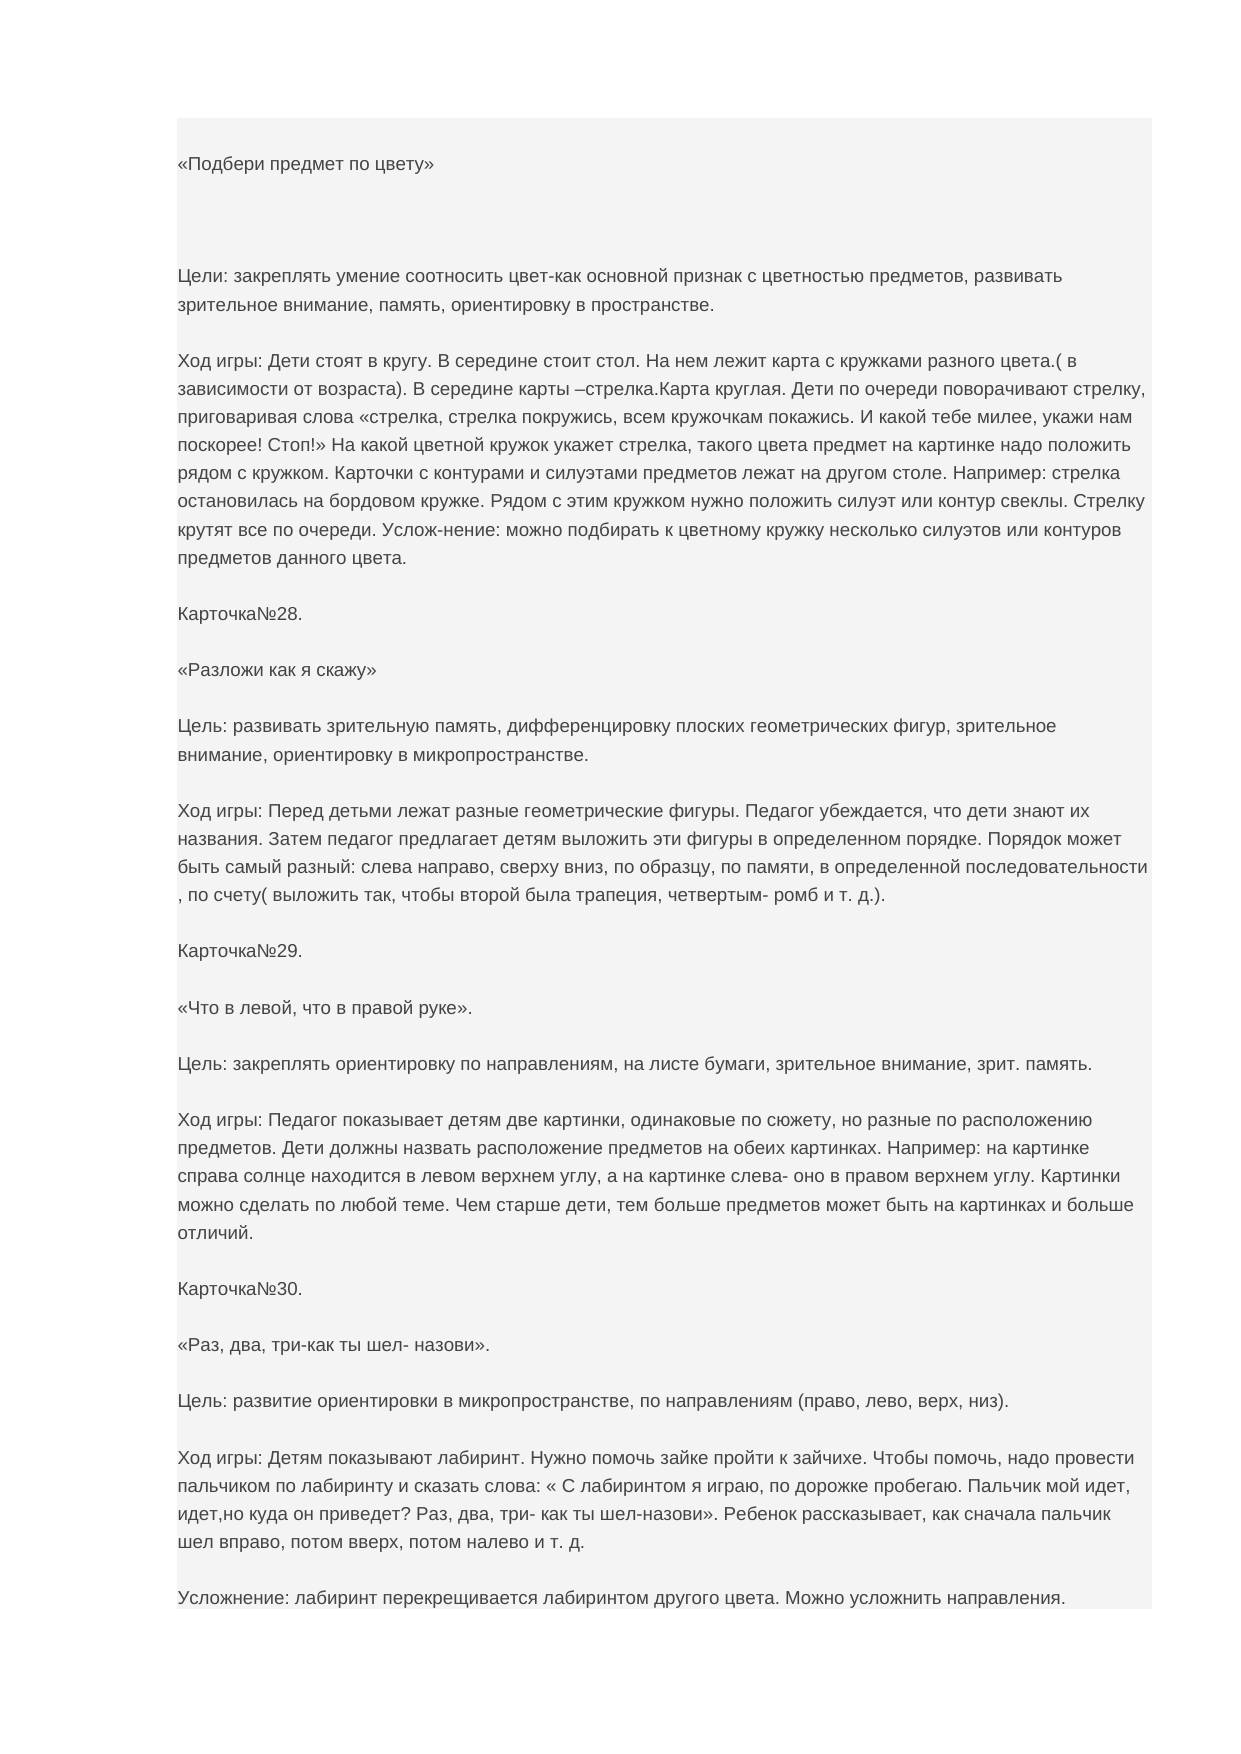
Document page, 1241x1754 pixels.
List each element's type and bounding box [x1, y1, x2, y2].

text [177, 118, 1152, 1609]
